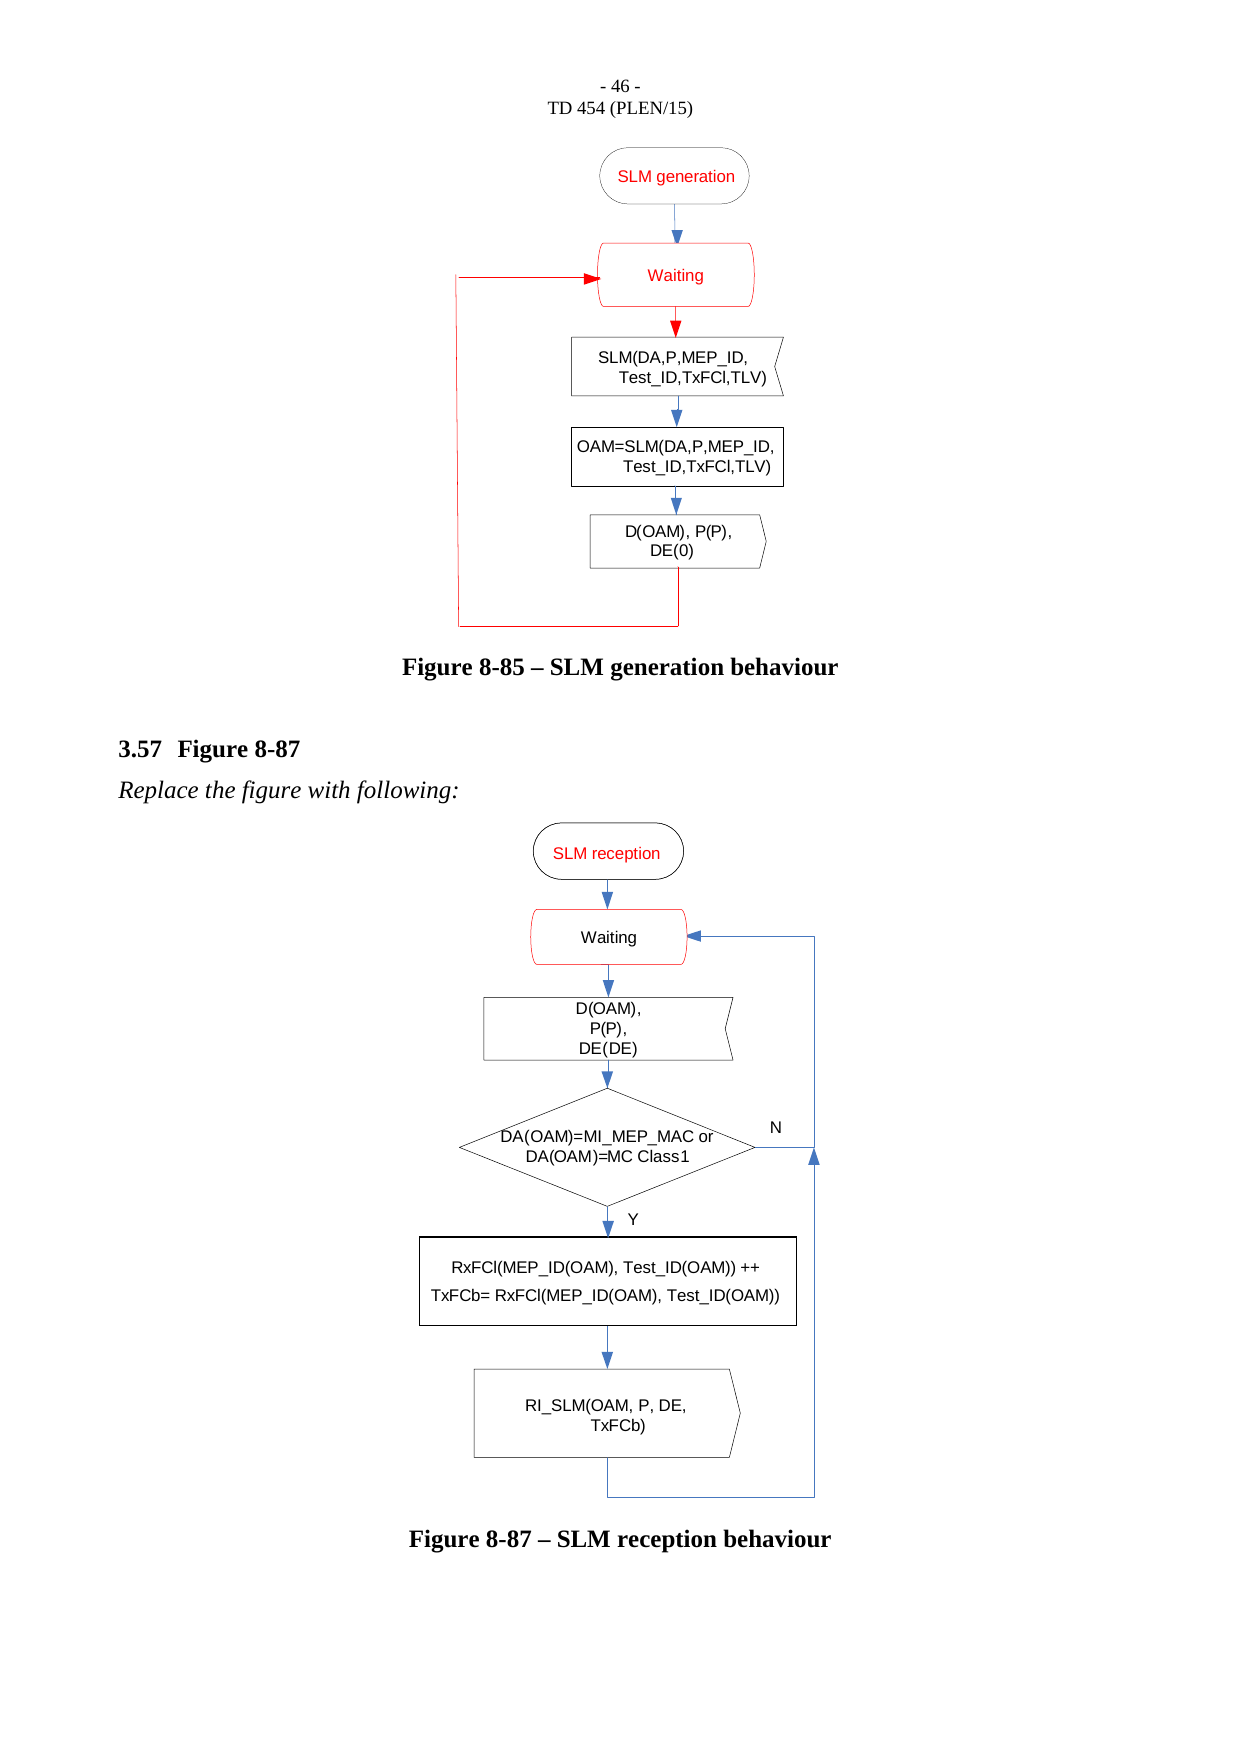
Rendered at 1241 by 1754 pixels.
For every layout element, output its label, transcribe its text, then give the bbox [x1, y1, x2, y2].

text Replace the figure with following: [118, 775, 1122, 804]
title Figure 8-87 – SLM reception behaviour [118, 1524, 1122, 1553]
list Figure 8-87 [118, 734, 1122, 763]
title Figure 8-85 – SLM generation behaviour [118, 652, 1122, 680]
